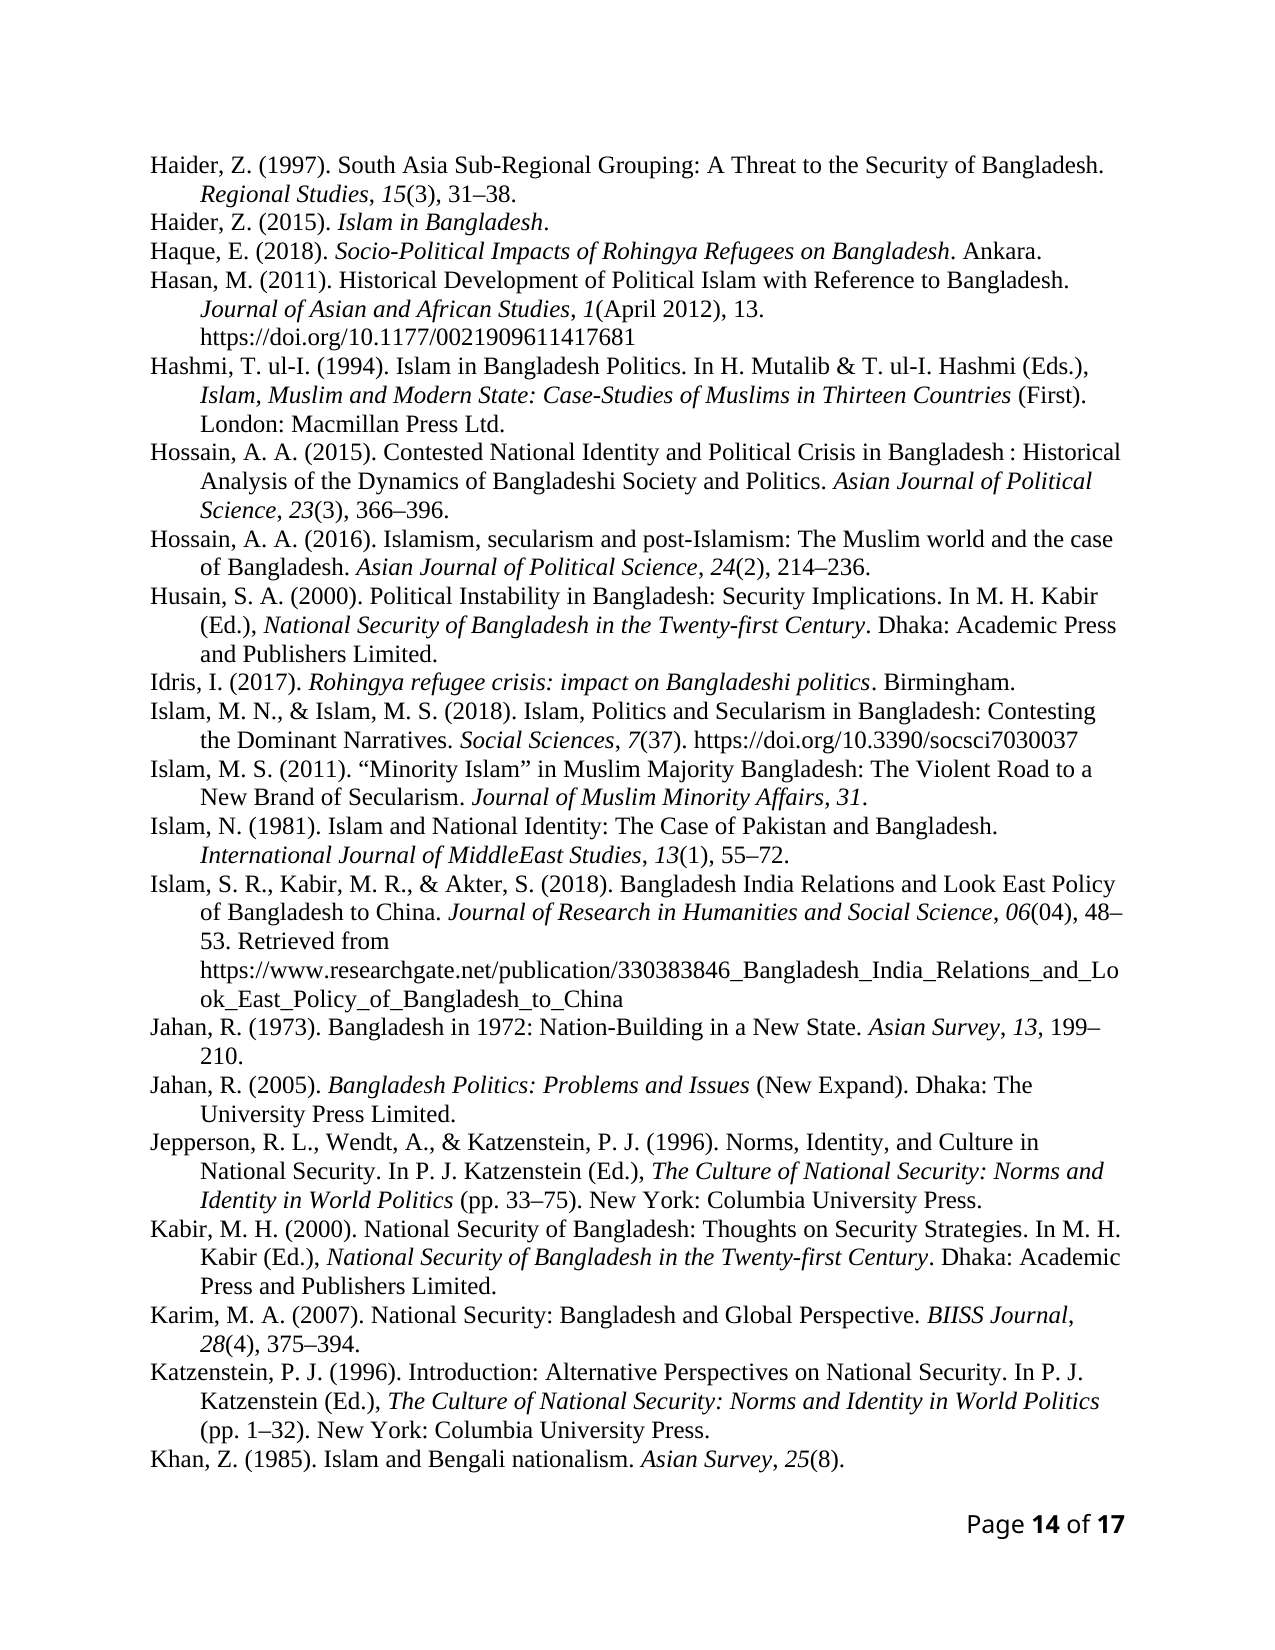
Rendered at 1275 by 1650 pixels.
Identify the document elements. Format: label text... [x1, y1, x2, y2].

text Islam, M. N., & Islam, M. S. (2018). Islam, Politics and Secularism in Bangladesh: Contesting the Dominant Narratives. Social Sciences, 7(37). https://doi.org/10.3390/socsci7030037 [150, 696, 1125, 754]
text Islam, M. S. (2011). “Minority Islam” in Muslim Majority Bangladesh: The Violent Road to a New Brand of Secularism. Journal of Muslim Minority Affairs, 31. [150, 754, 1125, 811]
text Idris, I. (2017). Rohingya refugee crisis: impact on Bangladeshi politics. Birmingham. [150, 667, 1125, 696]
text Hasan, M. (2011). Historical Development of Political Islam with Reference to Bangladesh. Journal of Asian and African Studies, 1(April 2012), 13. https://doi.org/10.1177/0021909611417681 [150, 265, 1125, 351]
text Islam, S. R., Kabir, M. R., & Akter, S. (2018). Bangladesh India Relations and Look East Policy of Bangladesh to China. Journal of Research in Humanities and Social Science, 06(04), 48–53. Retrieved from https://www.researchgate.net/publication/330383846_Bangladesh_India_Relations_and_Look_East_Policy_of_Bangladesh_to_China [150, 869, 1125, 1012]
text Katzenstein, P. J. (1996). Introduction: Alternative Perspectives on National Security. In P. J. Katzenstein (Ed.), The Culture of National Security: Norms and Identity in World Politics (pp. 1–32). New York: Columbia University Press. [150, 1357, 1125, 1444]
text Khan, Z. (1985). Islam and Bengali nationalism. Asian Survey, 25(8). [150, 1444, 1125, 1472]
text Kabir, M. H. (2000). National Security of Bangladesh: Thoughts on Security Strategies. In M. H. Kabir (Ed.), National Security of Bangladesh in the Twenty-first Century. Dhaka: Academic Press and Publishers Limited. [150, 1214, 1125, 1300]
text Jepperson, R. L., Wendt, A., & Katzenstein, P. J. (1996). Norms, Identity, and Culture in National Security. In P. J. Katzenstein (Ed.), The Culture of National Security: Norms and Identity in World Politics (pp. 33–75). New York: Columbia University Press. [150, 1127, 1125, 1214]
text Karim, M. A. (2007). National Security: Bangladesh and Global Perspective. BIISS Journal, 28(4), 375–394. [150, 1300, 1125, 1357]
text Haque, E. (2018). Socio-Political Impacts of Rohingya Refugees on Bangladesh. Ankara. [150, 236, 1125, 265]
text Haider, Z. (1997). South Asia Sub-Regional Grouping: A Threat to the Security of Bangladesh. Regional Studies, 15(3), 31–38. [150, 150, 1125, 207]
text Hashmi, T. ul-I. (1994). Islam in Bangladesh Politics. In H. Mutalib & T. ul-I. Hashmi (Eds.), Islam, Muslim and Modern State: Case-Studies of Muslims in Thirteen Countries (First). London: Macmillan Press Ltd. [150, 351, 1125, 437]
text Jahan, R. (1973). Bangladesh in 1972: Nation-Building in a New State. Asian Survey, 13, 199–210. [150, 1012, 1125, 1070]
text Islam, N. (1981). Islam and National Identity: The Case of Pakistan and Bangladesh. International Journal of MiddleEast Studies, 13(1), 55–72. [150, 811, 1125, 869]
text Husain, S. A. (2000). Political Instability in Bangladesh: Security Implications. In M. H. Kabir (Ed.), National Security of Bangladesh in the Twenty-first Century. Dhaka: Academic Press and Publishers Limited. [150, 581, 1125, 667]
text Hossain, A. A. (2015). Contested National Identity and Political Crisis in Bangladesh : Historical Analysis of the Dynamics of Bangladeshi Society and Politics. Asian Journal of Political Science, 23(3), 366–396. [150, 437, 1125, 524]
text Jahan, R. (2005). Bangladesh Politics: Problems and Issues (New Expand). Dhaka: The University Press Limited. [150, 1070, 1125, 1127]
text Haider, Z. (2015). Islam in Bangladesh. [150, 207, 1125, 236]
text Hossain, A. A. (2016). Islamism, secularism and post-Islamism: The Muslim world and the case of Bangladesh. Asian Journal of Political Science, 24(2), 214–236. [150, 524, 1125, 581]
